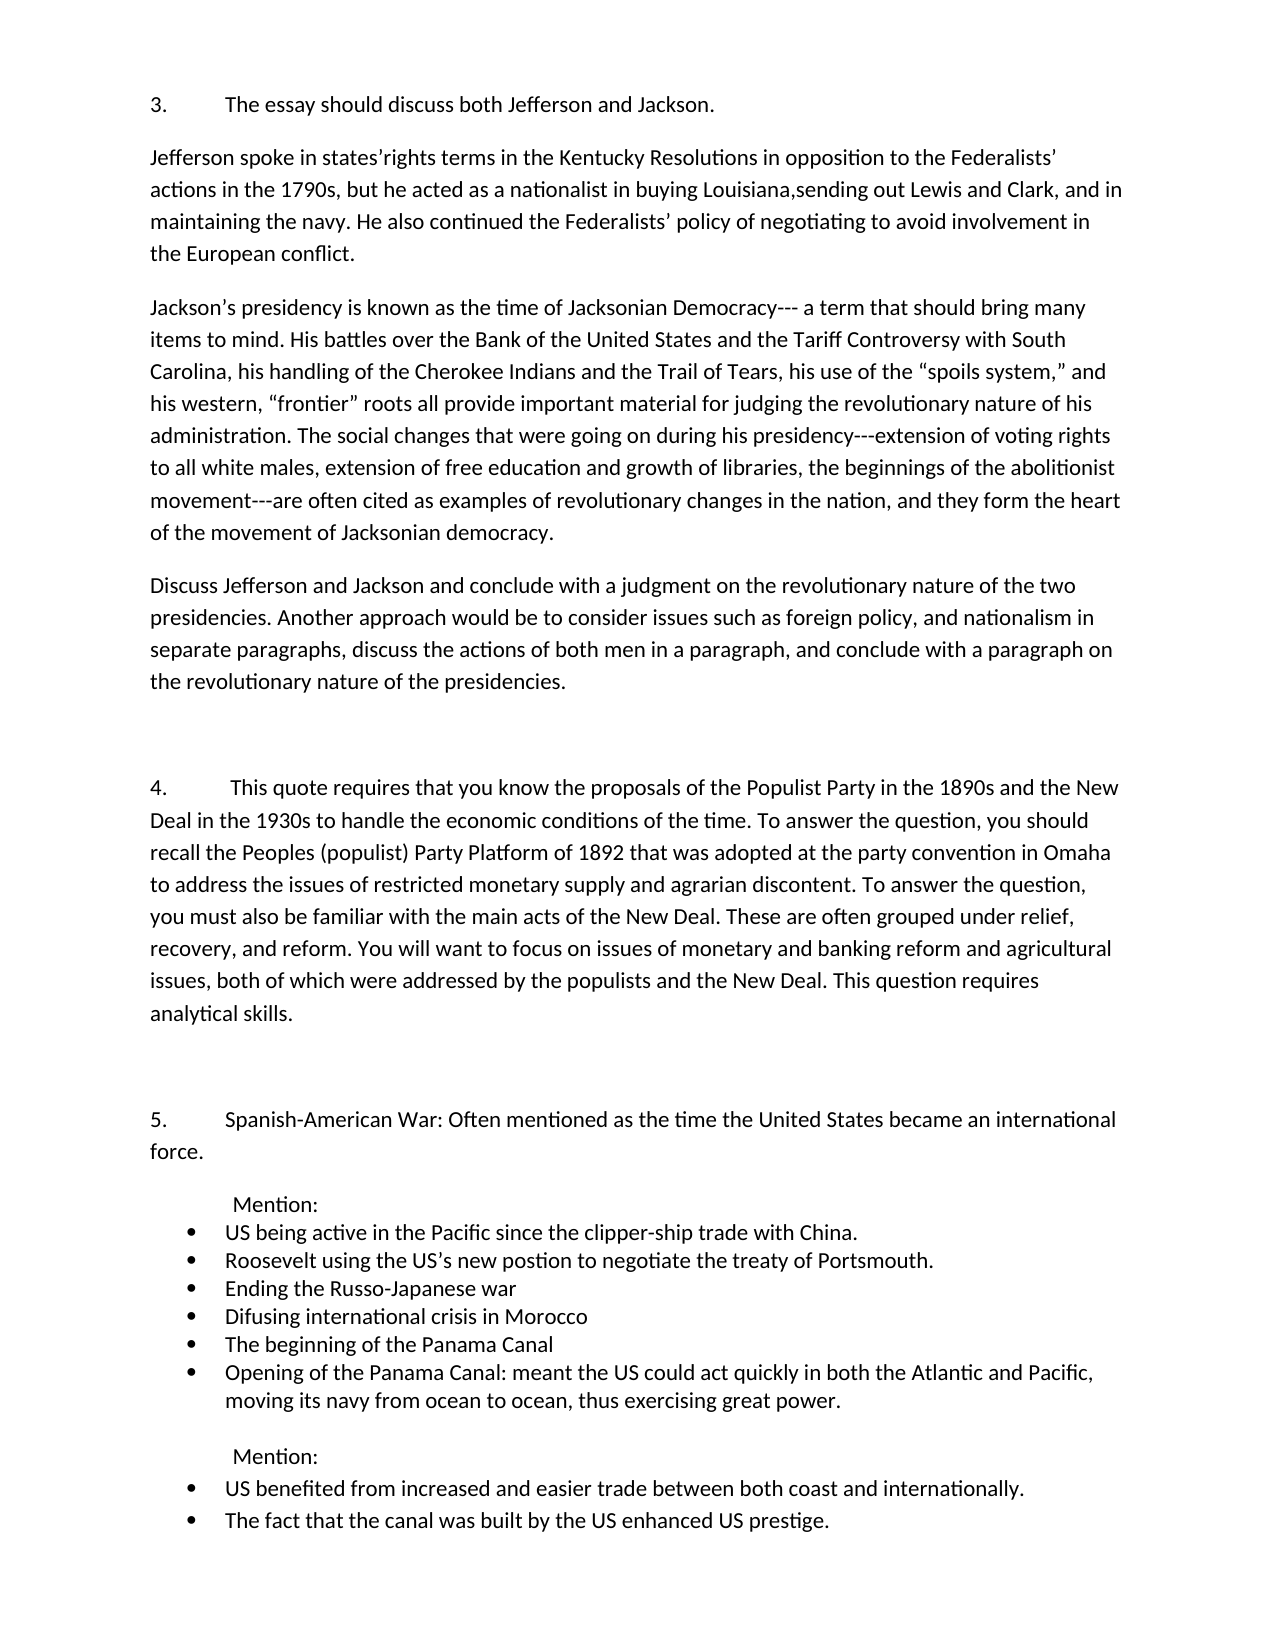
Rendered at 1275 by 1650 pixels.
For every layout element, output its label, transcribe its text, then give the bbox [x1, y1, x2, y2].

text 3. The essay should discuss both Jefferson and Jackson. [150, 90, 1125, 118]
list The beginning of the Panama Canal [187, 1330, 1125, 1358]
list Difusing international crisis in Morocco [187, 1302, 1125, 1330]
text Mention: [150, 1442, 1125, 1470]
list Roosevelt using the US’s new postion to negotiate the treaty of Portsmouth. [187, 1246, 1125, 1274]
text Mention: [150, 1190, 1125, 1218]
text 4. This quote requires that you know the proposals of the Populist Party in the 1890s and the New Deal in the 1930s to handle the economic conditions of the time. To answer the question, you should recall the Peoples (populist) Party Platform of 1892 that was adopted at the party convention in Omaha to address the issues of restricted monetary supply and agrarian discontent. To answer the question, you must also be familiar with the main acts of the New Deal. These are often grouped under relief, recovery, and reform. You will want to focus on issues of monetary and banking reform and agricultural issues, both of which were addressed by the populists and the New Deal. This question requires analytical skills. [150, 773, 1125, 1027]
text Jackson’s presidency is known as the time of Jacksonian Democracy--- a term that should bring many items to mind. His battles over the Bank of the United States and the Tariff Controversy with South Carolina, his handling of the Cherokee Indians and the Trail of Tears, his use of the “spoils system,” and his western, “frontier” roots all provide important material for judging the revolutionary nature of his administration. The social changes that were going on during his presidency---extension of voting rights to all white males, extension of free education and growth of libraries, the beginnings of the abolitionist movement---are often cited as examples of revolutionary changes in the nation, and they form the heart of the movement of Jacksonian democracy. [150, 293, 1125, 546]
text Discuss Jefferson and Jackson and conclude with a judgment on the revolutionary nature of the two presidencies. Another approach would be to consider issues such as foreign policy, and nationalism in separate paragraphs, discuss the actions of both men in a paragraph, and conclude with a paragraph on the revolutionary nature of the presidencies. [150, 571, 1125, 696]
list US being active in the Pacific since the clipper-ship trade with China. [187, 1218, 1125, 1246]
list Ending the Russo-Japanese war [187, 1274, 1125, 1302]
list Opening of the Panama Canal: meant the US could act quickly in both the Atlantic and Pacific, moving its navy from ocean to ocean, thus exercising great power. [187, 1358, 1125, 1414]
text 5. Spanish-American War: Often mentioned as the time the United States became an international force. [150, 1105, 1125, 1165]
list The fact that the canal was built by the US enhanced US prestige. [187, 1507, 1125, 1535]
text Jefferson spoke in states’rights terms in the Kentucky Resolutions in opposition to the Federalists’ actions in the 1790s, but he acted as a nationalist in buying Louisiana,sending out Lewis and Clark, and in maintaining the navy. He also continued the Federalists’ policy of negotiating to avoid involvement in the European conflict. [150, 143, 1125, 268]
list US benefited from increased and easier trade between both coast and internationally. [187, 1474, 1125, 1502]
